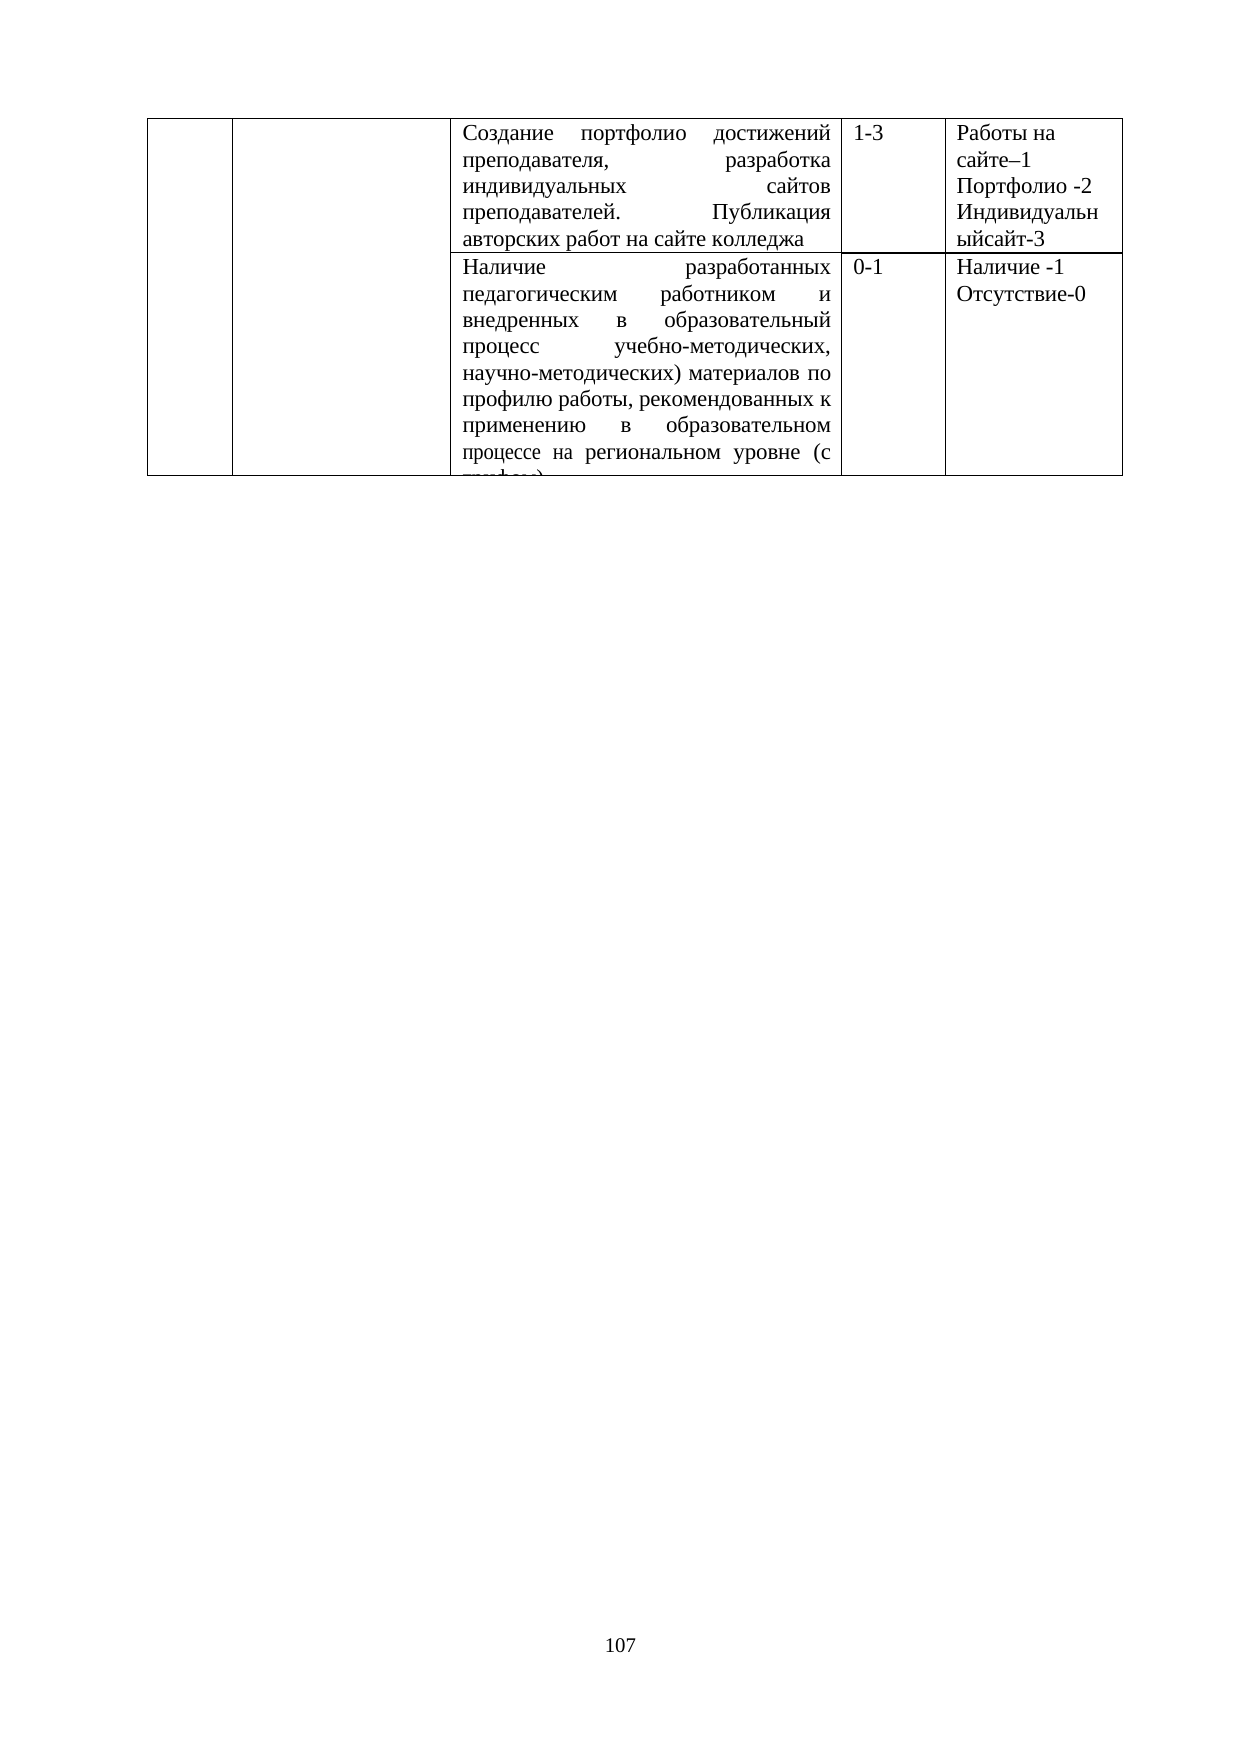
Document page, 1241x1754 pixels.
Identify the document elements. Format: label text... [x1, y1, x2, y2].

table_cell 1-3 [842, 119, 945, 252]
table_cell 0-1 [842, 254, 945, 475]
table_cell Наличие -1 Отсутствие-0 [946, 254, 1122, 475]
table_cell Работы на сайте–1 Портфолио -2 Индивидуальныйсайт-3 [946, 119, 1122, 252]
table_cell Наличие разработанных педагогическим работником и внедренных в образовательный процесс учебно-методических, научно-методических) материалов по профилю работы, рекомендованных к применению в образовательном процессе на региональном уровне (с грифом) [451, 253, 841, 475]
table_cell Создание портфолио достижений преподавателя, разработка индивидуальных сайтов преподавателей. Публикация авторских работ на сайте колледжа [451, 119, 841, 252]
